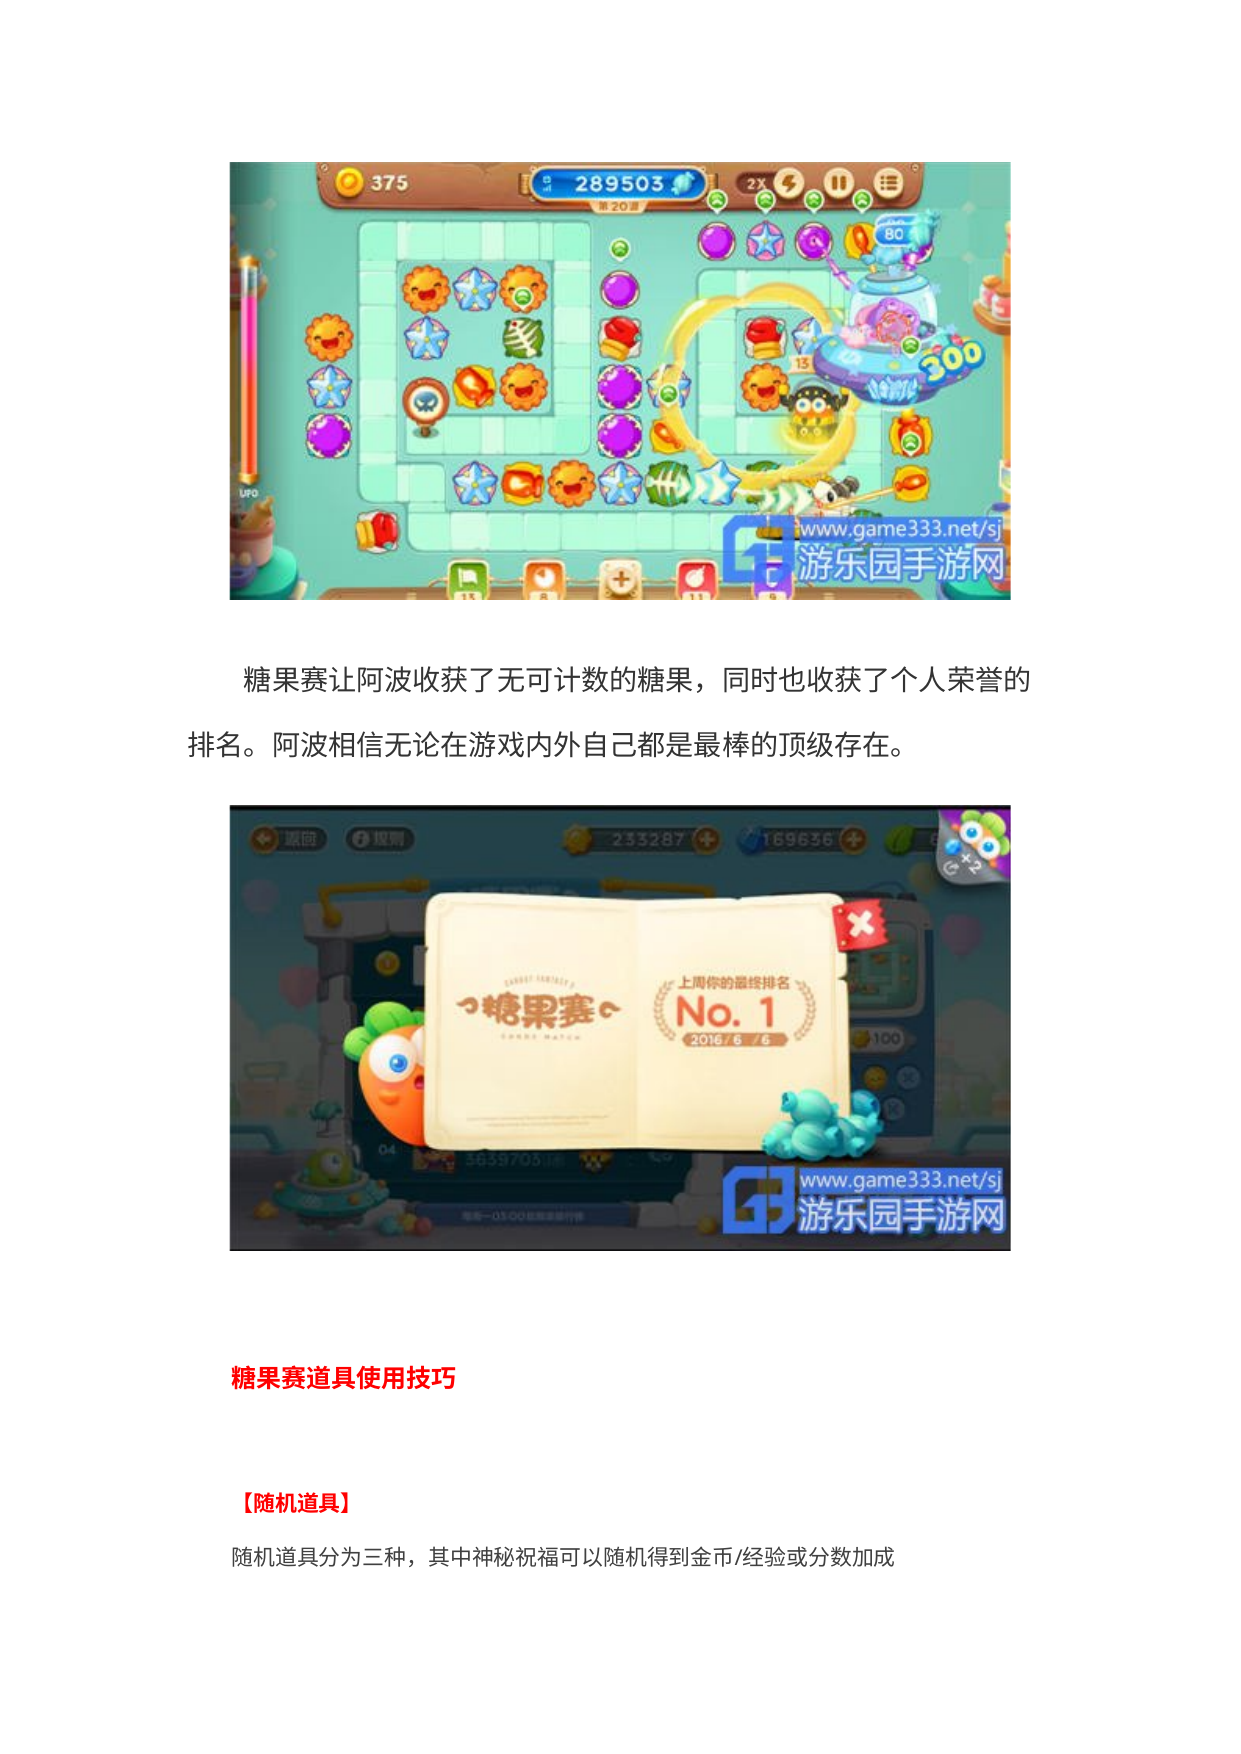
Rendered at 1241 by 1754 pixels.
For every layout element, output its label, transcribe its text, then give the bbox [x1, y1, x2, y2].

text 随机道具分为三种，其中神秘祝福可以随机得到金币/经验或分数加成 [187, 1539, 1053, 1572]
text 糖果赛让阿波收获了无可计数的糖果，同时也收获了个人荣誉的排名。阿波相信无论在游戏内外自己都是最棒的顶级存在。 [187, 646, 1053, 776]
text 【随机道具】 [187, 1485, 1053, 1518]
picture [229, 805, 1011, 1251]
text 糖果赛道具使用技巧 [187, 1344, 1053, 1409]
picture [229, 162, 1011, 600]
